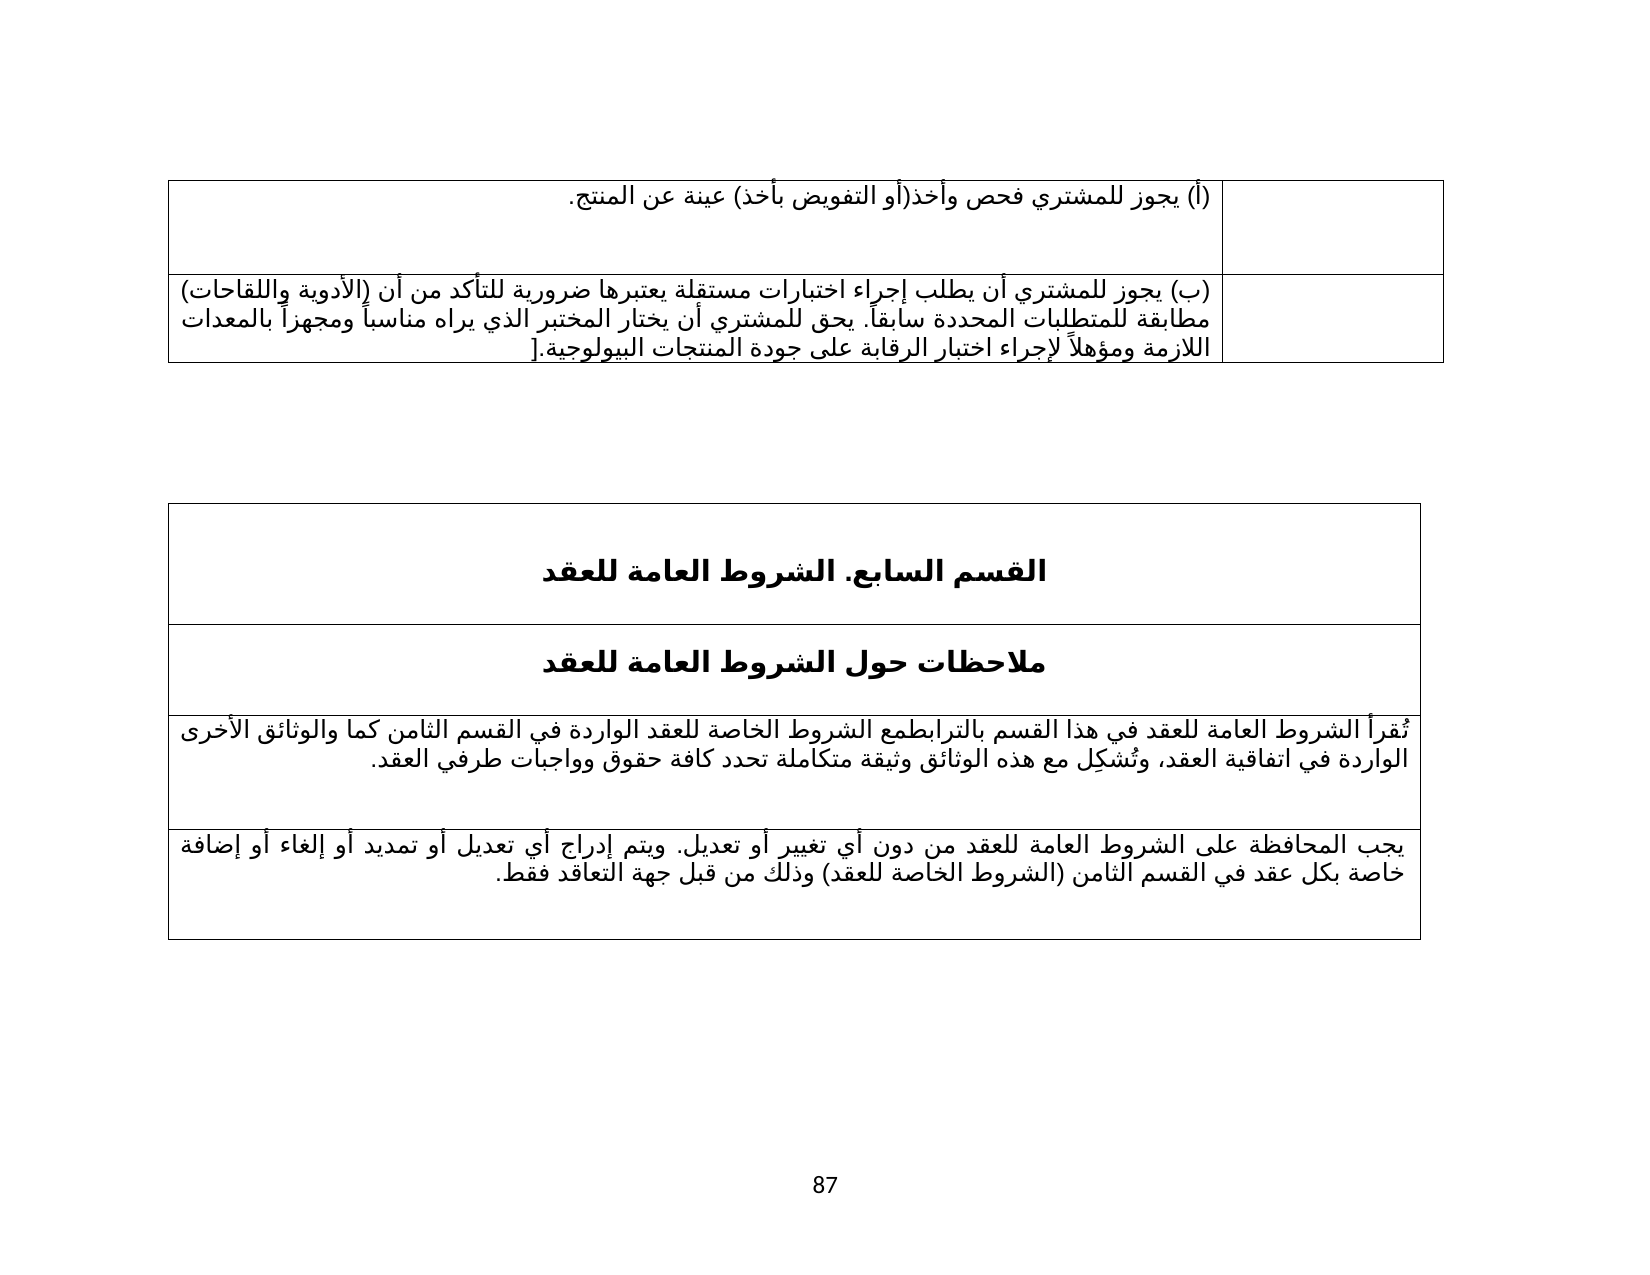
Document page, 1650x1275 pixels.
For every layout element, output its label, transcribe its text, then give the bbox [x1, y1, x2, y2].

table_cell (أ) يجوز للمشتري فحص وأخذ(أو التفويض بأخذ) عينة عن المنتج. [169, 181, 1222, 274]
table_cell يجب المحافظة على الشروط العامة للعقد من دون أي تغيير أو تعديل. ويتم إدراج أي تعديل أو تمديد أو إلغاء أو إضافة خاصة بكل عقد في القسم الثامن (الشروط الخاصة للعقد) وذلك من قبل جهة التعاقد فقط. [169, 830, 1420, 938]
table_cell (ب) يجوز للمشتري أن يطلب إجراء اختبارات مستقلة يعتبرها ضرورية للتأكد من أن (الأدوية واللقاحات) مطابقة للمتطلبات المحددة سابقاً. يحق للمشتري أن يختار المختبر الذي يراه مناسباً ومجهزاً بالمعدات اللازمة ومؤهلاً لإجراء اختبار الرقابة على جودة المنتجات البيولوجية.[ [169, 275, 1222, 362]
table_header القسم السابع. الشروط العامة للعقد [169, 504, 1420, 623]
table_cell [1223, 275, 1443, 362]
table_cell [1223, 181, 1443, 274]
table_cell ملاحظات حول الشروط العامة للعقد [169, 625, 1420, 714]
table_cell تُقرأ الشروط العامة للعقد في هذا القسم بالترابطمع الشروط الخاصة للعقد الواردة في القسم الثامن كما والوثائق الأخرى الواردة في اتفاقية العقد، وتُشكِل مع هذه الوثائق وثيقة متكاملة تحدد كافة حقوق وواجبات طرفي العقد. [169, 716, 1420, 828]
